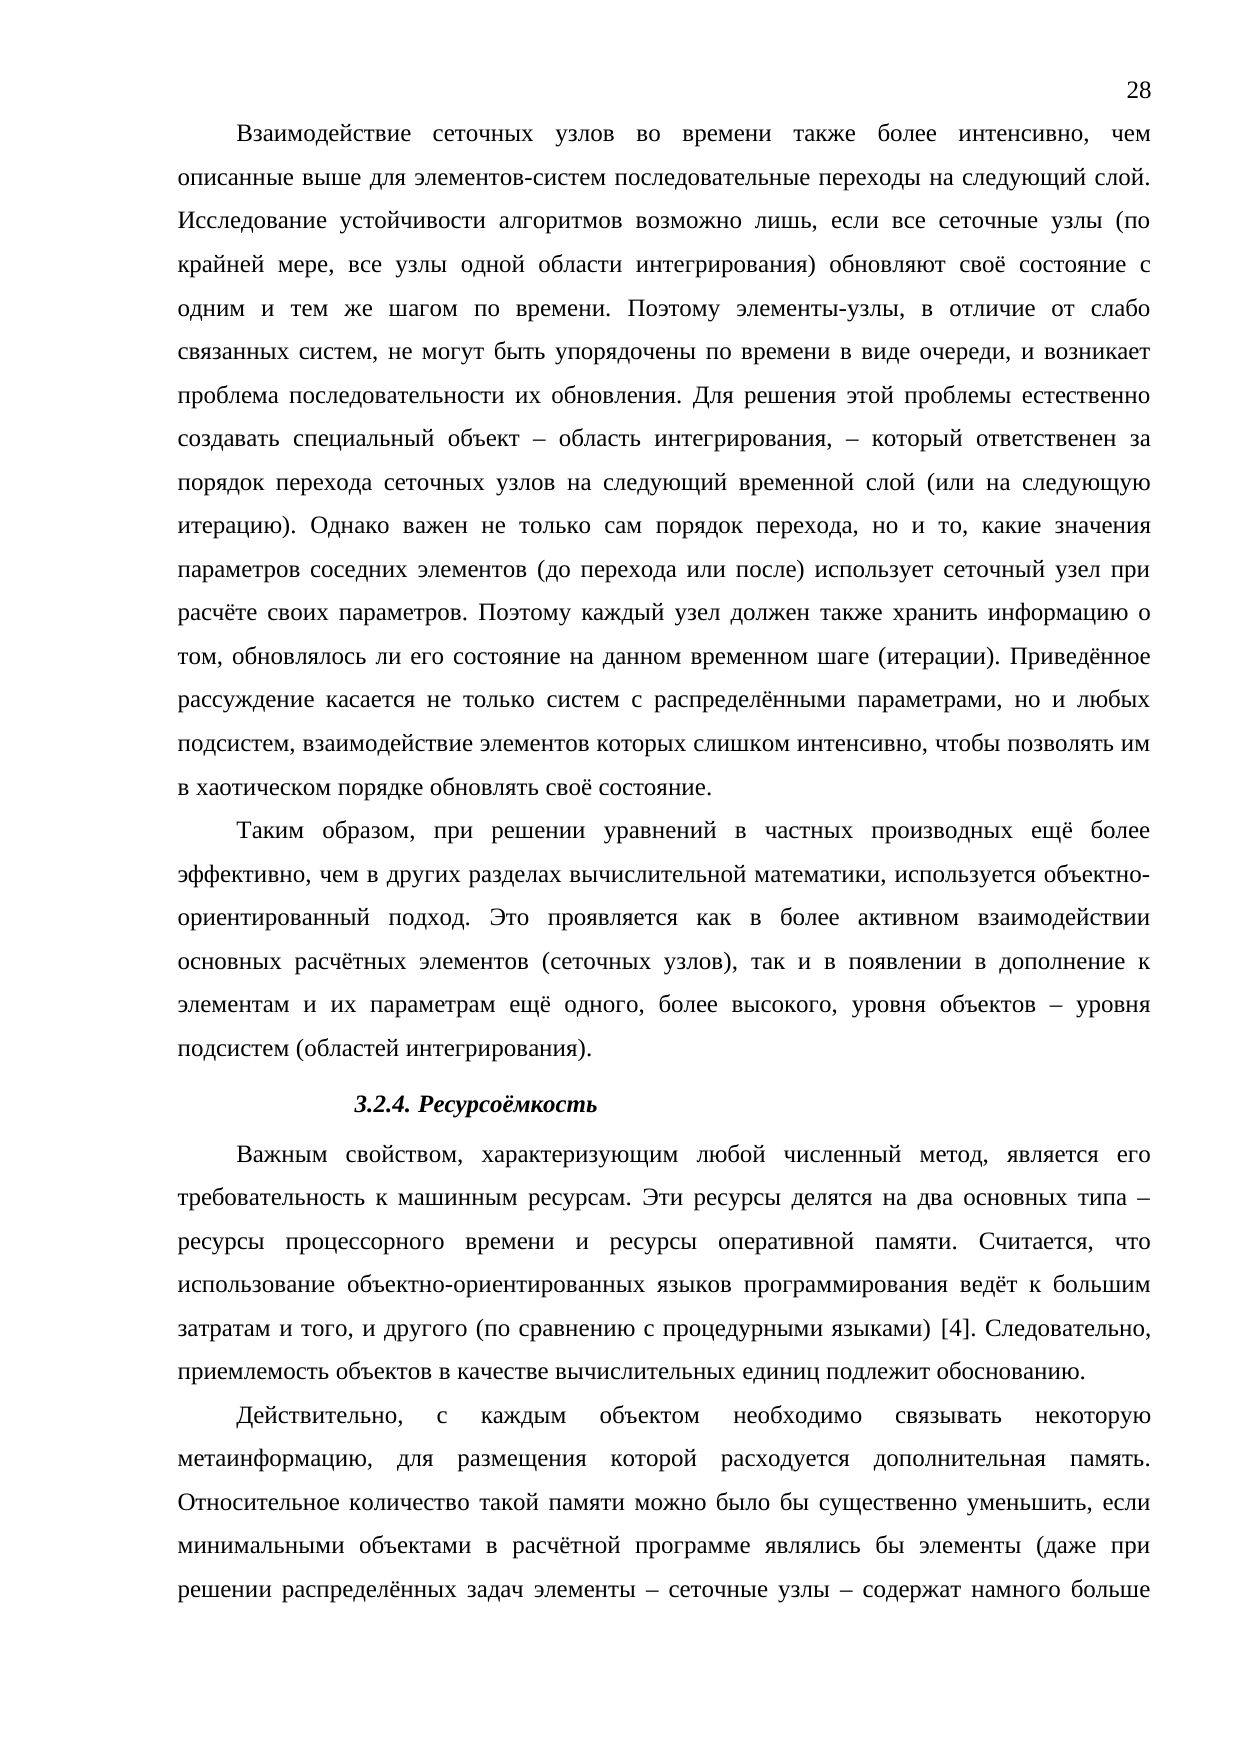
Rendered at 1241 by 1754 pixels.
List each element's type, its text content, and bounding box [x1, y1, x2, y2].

text Важным свойством, характеризующим любой численный метод, является его требовательность к машинным ресурсам. Эти ресурсы делятся на два основных типа – ресурсы процессорного времени и ресурсы оперативной памяти. Считается, что использование объектно-ориентированных языков программирования ведёт к большим затратам и того, и другого (по сравнению с процедурными языками) [4]. Следовательно, приемлемость объектов в качестве вычислительных единиц подлежит обоснованию. [177, 1138, 1152, 1385]
text Таким образом, при решении уравнений в частных производных ещё более эффективно, чем в других разделах вычислительной математики, используется объектно-ориентированный подход. Это проявляется как в более активном взаимодействии основных расчётных элементов (сеточных узлов), так и в появлении в дополнение к элементам и их параметрам ещё одного, более высокого, уровня объектов – уровня подсистем (областей интегрирования). [177, 815, 1152, 1062]
subtitle Ресурсоёмкость [295, 1089, 1152, 1118]
text Взаимодействие сеточных узлов во времени также более интенсивно, чем описанные выше для элементов-систем последовательные переходы на следующий слой. Исследование устойчивости алгоритмов возможно лишь, если все сеточные узлы (по крайней мере, все узлы одной области интегрирования) обновляют своё состояние с одним и тем же шагом по времени. Поэтому элементы-узлы, в отличие от слабо связанных систем, не могут быть упорядочены по времени в виде очереди, и возникает проблема последовательности их обновления. Для решения этой проблемы естественно создавать специальный объект – область интегрирования, – который ответственен за порядок перехода сеточных узлов на следующий временной слой (или на следующую итерацию). Однако важен не только сам порядок перехода, но и то, какие значения параметров соседних элементов (до перехода или после) использует сеточный узел при расчёте своих параметров. Поэтому каждый узел должен также хранить информацию о том, обновлялось ли его состояние на данном временном шаге (итерации). Приведённое рассуждение касается не только систем с распределёнными параметрами, но и любых подсистем, взаимодействие элементов которых слишком интенсивно, чтобы позволять им в хаотическом порядке обновлять своё состояние. [177, 118, 1152, 801]
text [177, 1400, 1152, 1603]
